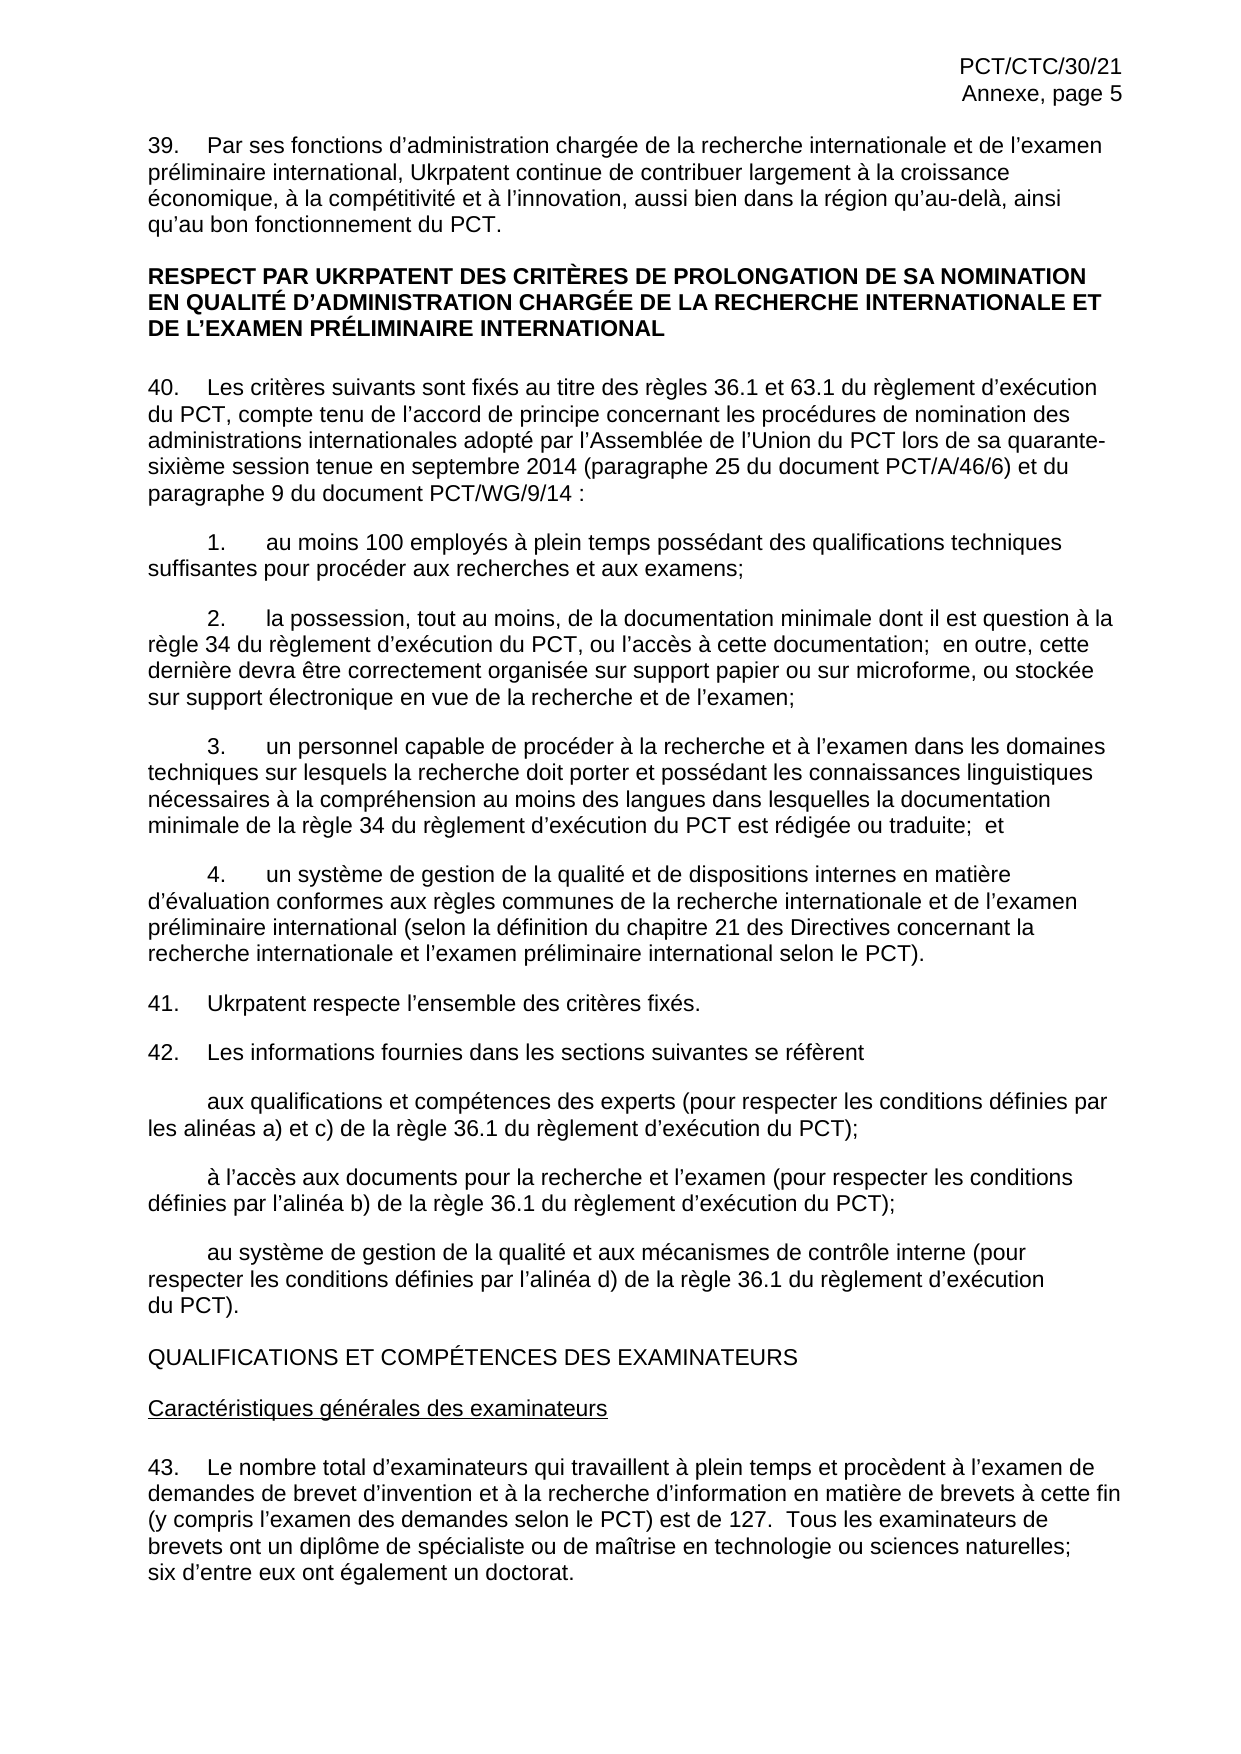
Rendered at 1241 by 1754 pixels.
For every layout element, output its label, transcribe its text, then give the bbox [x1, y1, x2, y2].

list 4. un système de gestion de la qualité et de dispositions internes en matière d’évaluation conformes aux règles communes de la recherche internationale et de l’examen préliminaire international (selon la définition du chapitre 21 des Directives concernant la recherche internationale et l’examen préliminaire international selon le PCT). [148, 861, 1122, 967]
text Le nombre total d’examinateurs qui travaillent à plein temps et procèdent à l’examen de demandes de brevet d’invention et à la recherche d’information en matière de brevets à cette fin (y compris l’examen des demandes selon le PCT) est de 127. Tous les examinateurs de brevets ont un diplôme de spécialiste ou de maîtrise en technologie ou sciences naturelles; six d’entre eux ont également un doctorat. [148, 1454, 1122, 1586]
list 3. un personnel capable de procéder à la recherche et à l’examen dans les domaines techniques sur lesquels la recherche doit porter et possédant les connaissances linguistiques nécessaires à la compréhension au moins des langues dans lesquelles la documentation minimale de la règle 34 du règlement d’exécution du PCT est rédigée ou traduite; et [148, 733, 1122, 838]
list 2. la possession, tout au moins, de la documentation minimale dont il est question à la règle 34 du règlement d’exécution du PCT, ou l’accès à cette documentation; en outre, cette dernière devra être correctement organisée sur support papier ou sur microforme, ou stockée sur support électronique en vue de la recherche et de l’examen; [148, 604, 1122, 710]
list au système de gestion de la qualité et aux mécanismes de contrôle interne (pour respecter les conditions définies par l’alinéa d) de la règle 36.1 du règlement d’exécution du PCT). [148, 1239, 1122, 1318]
list aux qualifications et compétences des experts (pour respecter les conditions définies par les alinéas a) et c) de la règle 36.1 du règlement d’exécution du PCT); [148, 1088, 1122, 1141]
list à l’accès aux documents pour la recherche et l’examen (pour respecter les conditions définies par l’alinéa b) de la règle 36.1 du règlement d’exécution du PCT); [148, 1164, 1122, 1216]
list 1. au moins 100 employés à plein temps possédant des qualifications techniques suffisantes pour procéder aux recherches et aux examens; [148, 529, 1122, 582]
subtitle Qualifications et compétences des examinateurs [148, 1343, 1122, 1370]
text Les critères suivants sont fixés au titre des règles 36.1 et 63.1 du règlement d’exécution du PCT, compte tenu de l’accord de principe concernant les procédures de nomination des administrations internationales adopté par l’Assemblée de l’Union du PCT lors de sa quarante-sixième session tenue en septembre 2014 (paragraphe 25 du document PCT/A/46/6) et du paragraphe 9 du document PCT/WG/9/14 : [148, 374, 1122, 506]
text Par ses fonctions d’administration chargée de la recherche internationale et de l’examen préliminaire international, Ukrpatent continue de contribuer largement à la croissance économique, à la compétitivité et à l’innovation, aussi bien dans la région qu’au-delà, ainsi qu’au bon fonctionnement du PCT. [148, 132, 1122, 238]
subtitle Caractéristiques générales des examinateurs [148, 1395, 1122, 1421]
text Ukrpatent respecte l’ensemble des critères fixés. [148, 989, 1122, 1016]
subtitle Respect par Ukrpatent des critères de prolongation de sa nomination en qualité d’administration chargée de la recherche internationale et de l’examen préliminaire international [148, 263, 1122, 342]
text Les informations fournies dans les sections suivantes se réfèrent [148, 1039, 1122, 1065]
